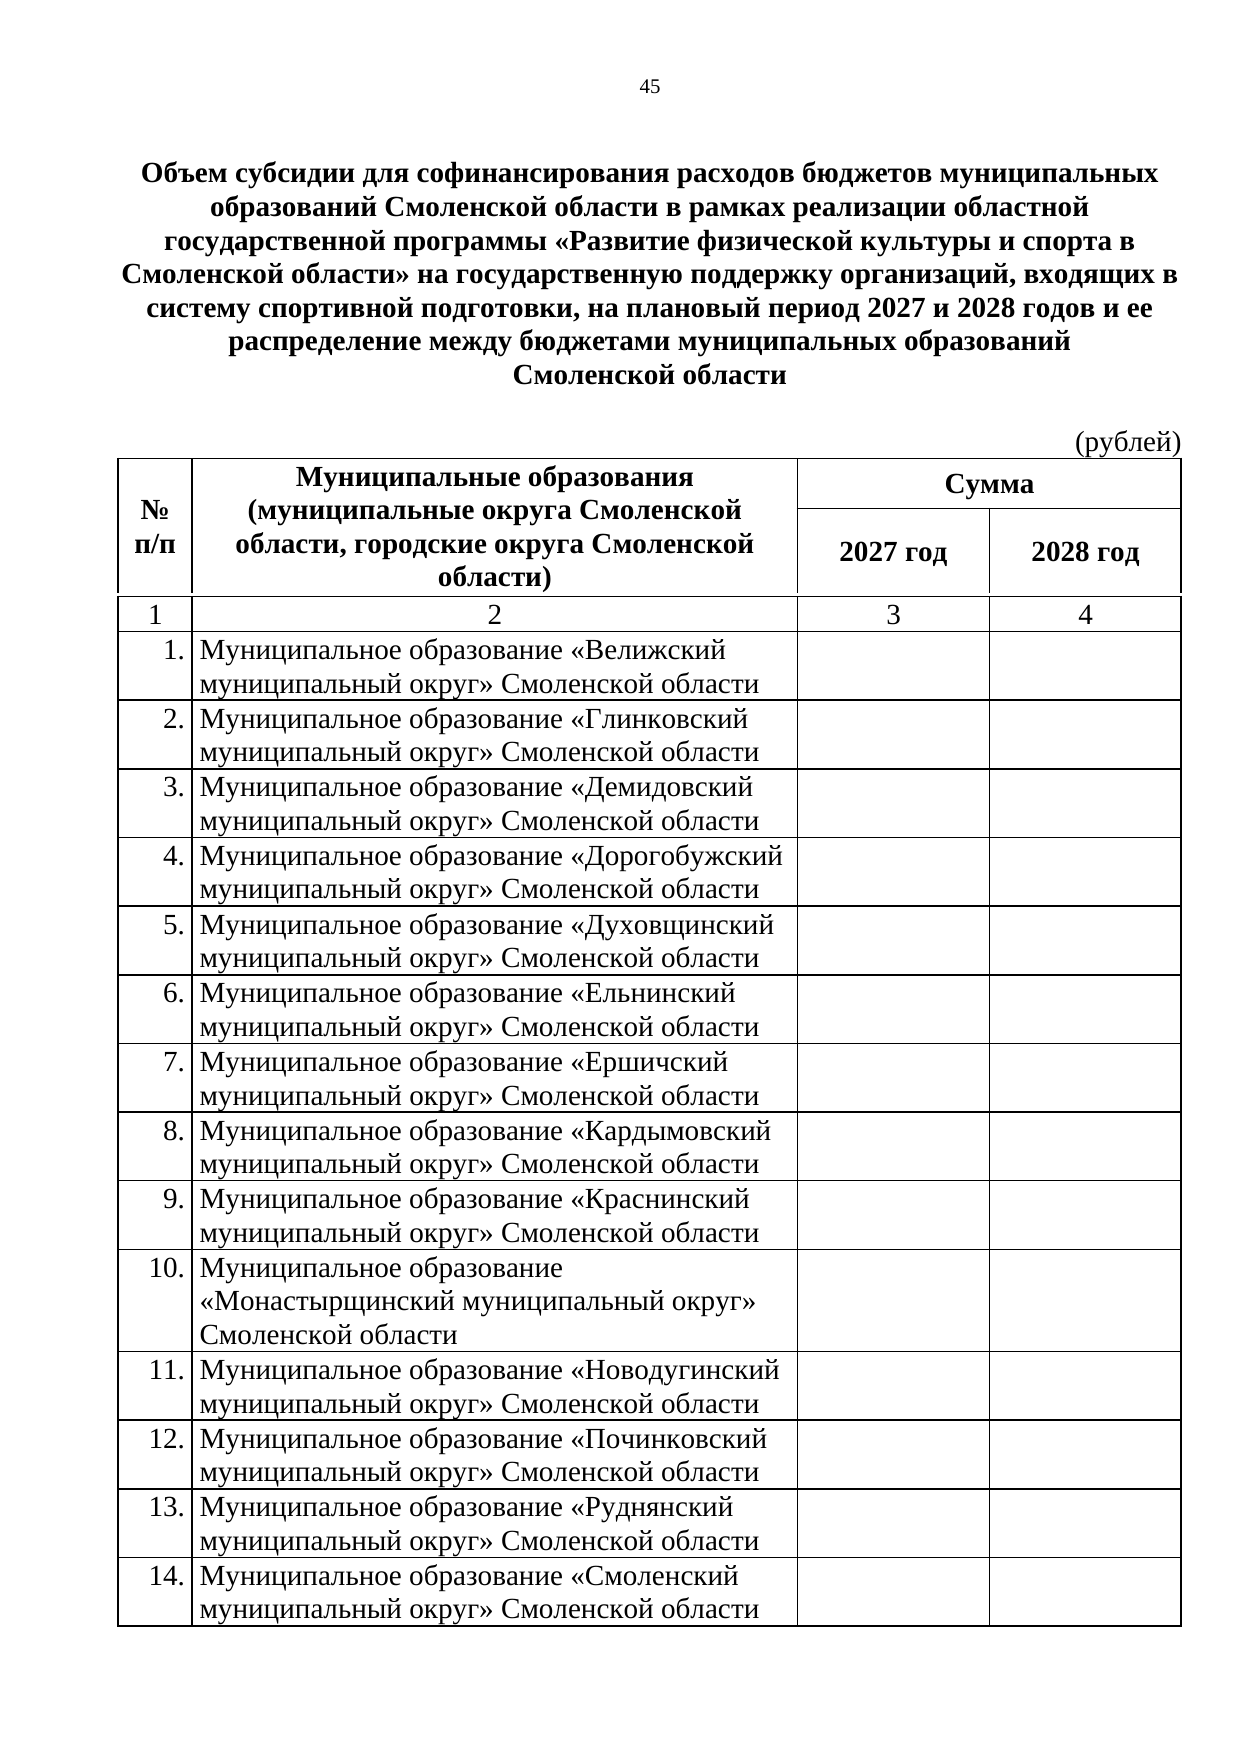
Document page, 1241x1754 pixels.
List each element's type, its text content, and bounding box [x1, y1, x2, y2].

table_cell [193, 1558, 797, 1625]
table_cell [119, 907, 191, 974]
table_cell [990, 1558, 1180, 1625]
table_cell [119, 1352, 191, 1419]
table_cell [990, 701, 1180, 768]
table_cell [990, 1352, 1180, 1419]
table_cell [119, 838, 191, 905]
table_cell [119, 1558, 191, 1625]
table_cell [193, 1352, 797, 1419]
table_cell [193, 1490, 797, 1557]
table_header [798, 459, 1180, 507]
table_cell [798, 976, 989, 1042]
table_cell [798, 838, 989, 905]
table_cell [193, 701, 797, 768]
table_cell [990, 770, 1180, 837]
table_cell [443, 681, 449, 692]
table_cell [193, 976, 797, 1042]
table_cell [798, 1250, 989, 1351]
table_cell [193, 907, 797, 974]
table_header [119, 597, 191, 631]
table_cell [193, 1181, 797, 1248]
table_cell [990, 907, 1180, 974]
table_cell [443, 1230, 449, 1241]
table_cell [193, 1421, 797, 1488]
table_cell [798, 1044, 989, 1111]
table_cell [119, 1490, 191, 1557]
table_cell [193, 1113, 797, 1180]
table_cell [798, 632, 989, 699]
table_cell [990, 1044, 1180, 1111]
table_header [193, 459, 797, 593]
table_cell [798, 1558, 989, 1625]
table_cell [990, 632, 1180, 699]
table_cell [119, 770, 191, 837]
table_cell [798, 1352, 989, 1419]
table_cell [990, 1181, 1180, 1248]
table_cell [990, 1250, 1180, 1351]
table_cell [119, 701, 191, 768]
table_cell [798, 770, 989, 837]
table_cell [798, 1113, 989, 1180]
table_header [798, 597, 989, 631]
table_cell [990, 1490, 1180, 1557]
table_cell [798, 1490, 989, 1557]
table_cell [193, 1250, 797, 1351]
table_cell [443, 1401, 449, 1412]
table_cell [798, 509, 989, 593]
text Смоленской области [118, 357, 1181, 390]
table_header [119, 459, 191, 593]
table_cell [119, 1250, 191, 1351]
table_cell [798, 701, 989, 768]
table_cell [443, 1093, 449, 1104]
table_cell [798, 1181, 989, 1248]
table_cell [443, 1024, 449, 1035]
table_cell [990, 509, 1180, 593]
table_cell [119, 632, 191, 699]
text (рублей) [118, 424, 1181, 457]
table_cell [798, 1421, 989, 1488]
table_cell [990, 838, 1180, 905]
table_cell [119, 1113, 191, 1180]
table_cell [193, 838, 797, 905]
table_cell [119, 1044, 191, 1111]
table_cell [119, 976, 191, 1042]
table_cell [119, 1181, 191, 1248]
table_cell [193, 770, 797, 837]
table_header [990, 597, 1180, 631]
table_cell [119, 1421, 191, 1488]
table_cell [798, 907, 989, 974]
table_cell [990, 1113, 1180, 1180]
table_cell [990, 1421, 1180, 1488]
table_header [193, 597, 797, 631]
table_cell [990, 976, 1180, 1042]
text Объем субсидии для софинансирования расходов бюджетов муниципальных образований Смоленской области в рамках реализации областной государственной программы «Развитие физической культуры и спорта в Смоленской области» на государственную поддержку организаций, входящих в систему спортивной подготовки, на плановый период 2027 и 2028 годов и ее распределение между бюджетами муниципальных образований [118, 156, 1181, 357]
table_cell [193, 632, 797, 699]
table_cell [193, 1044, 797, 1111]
